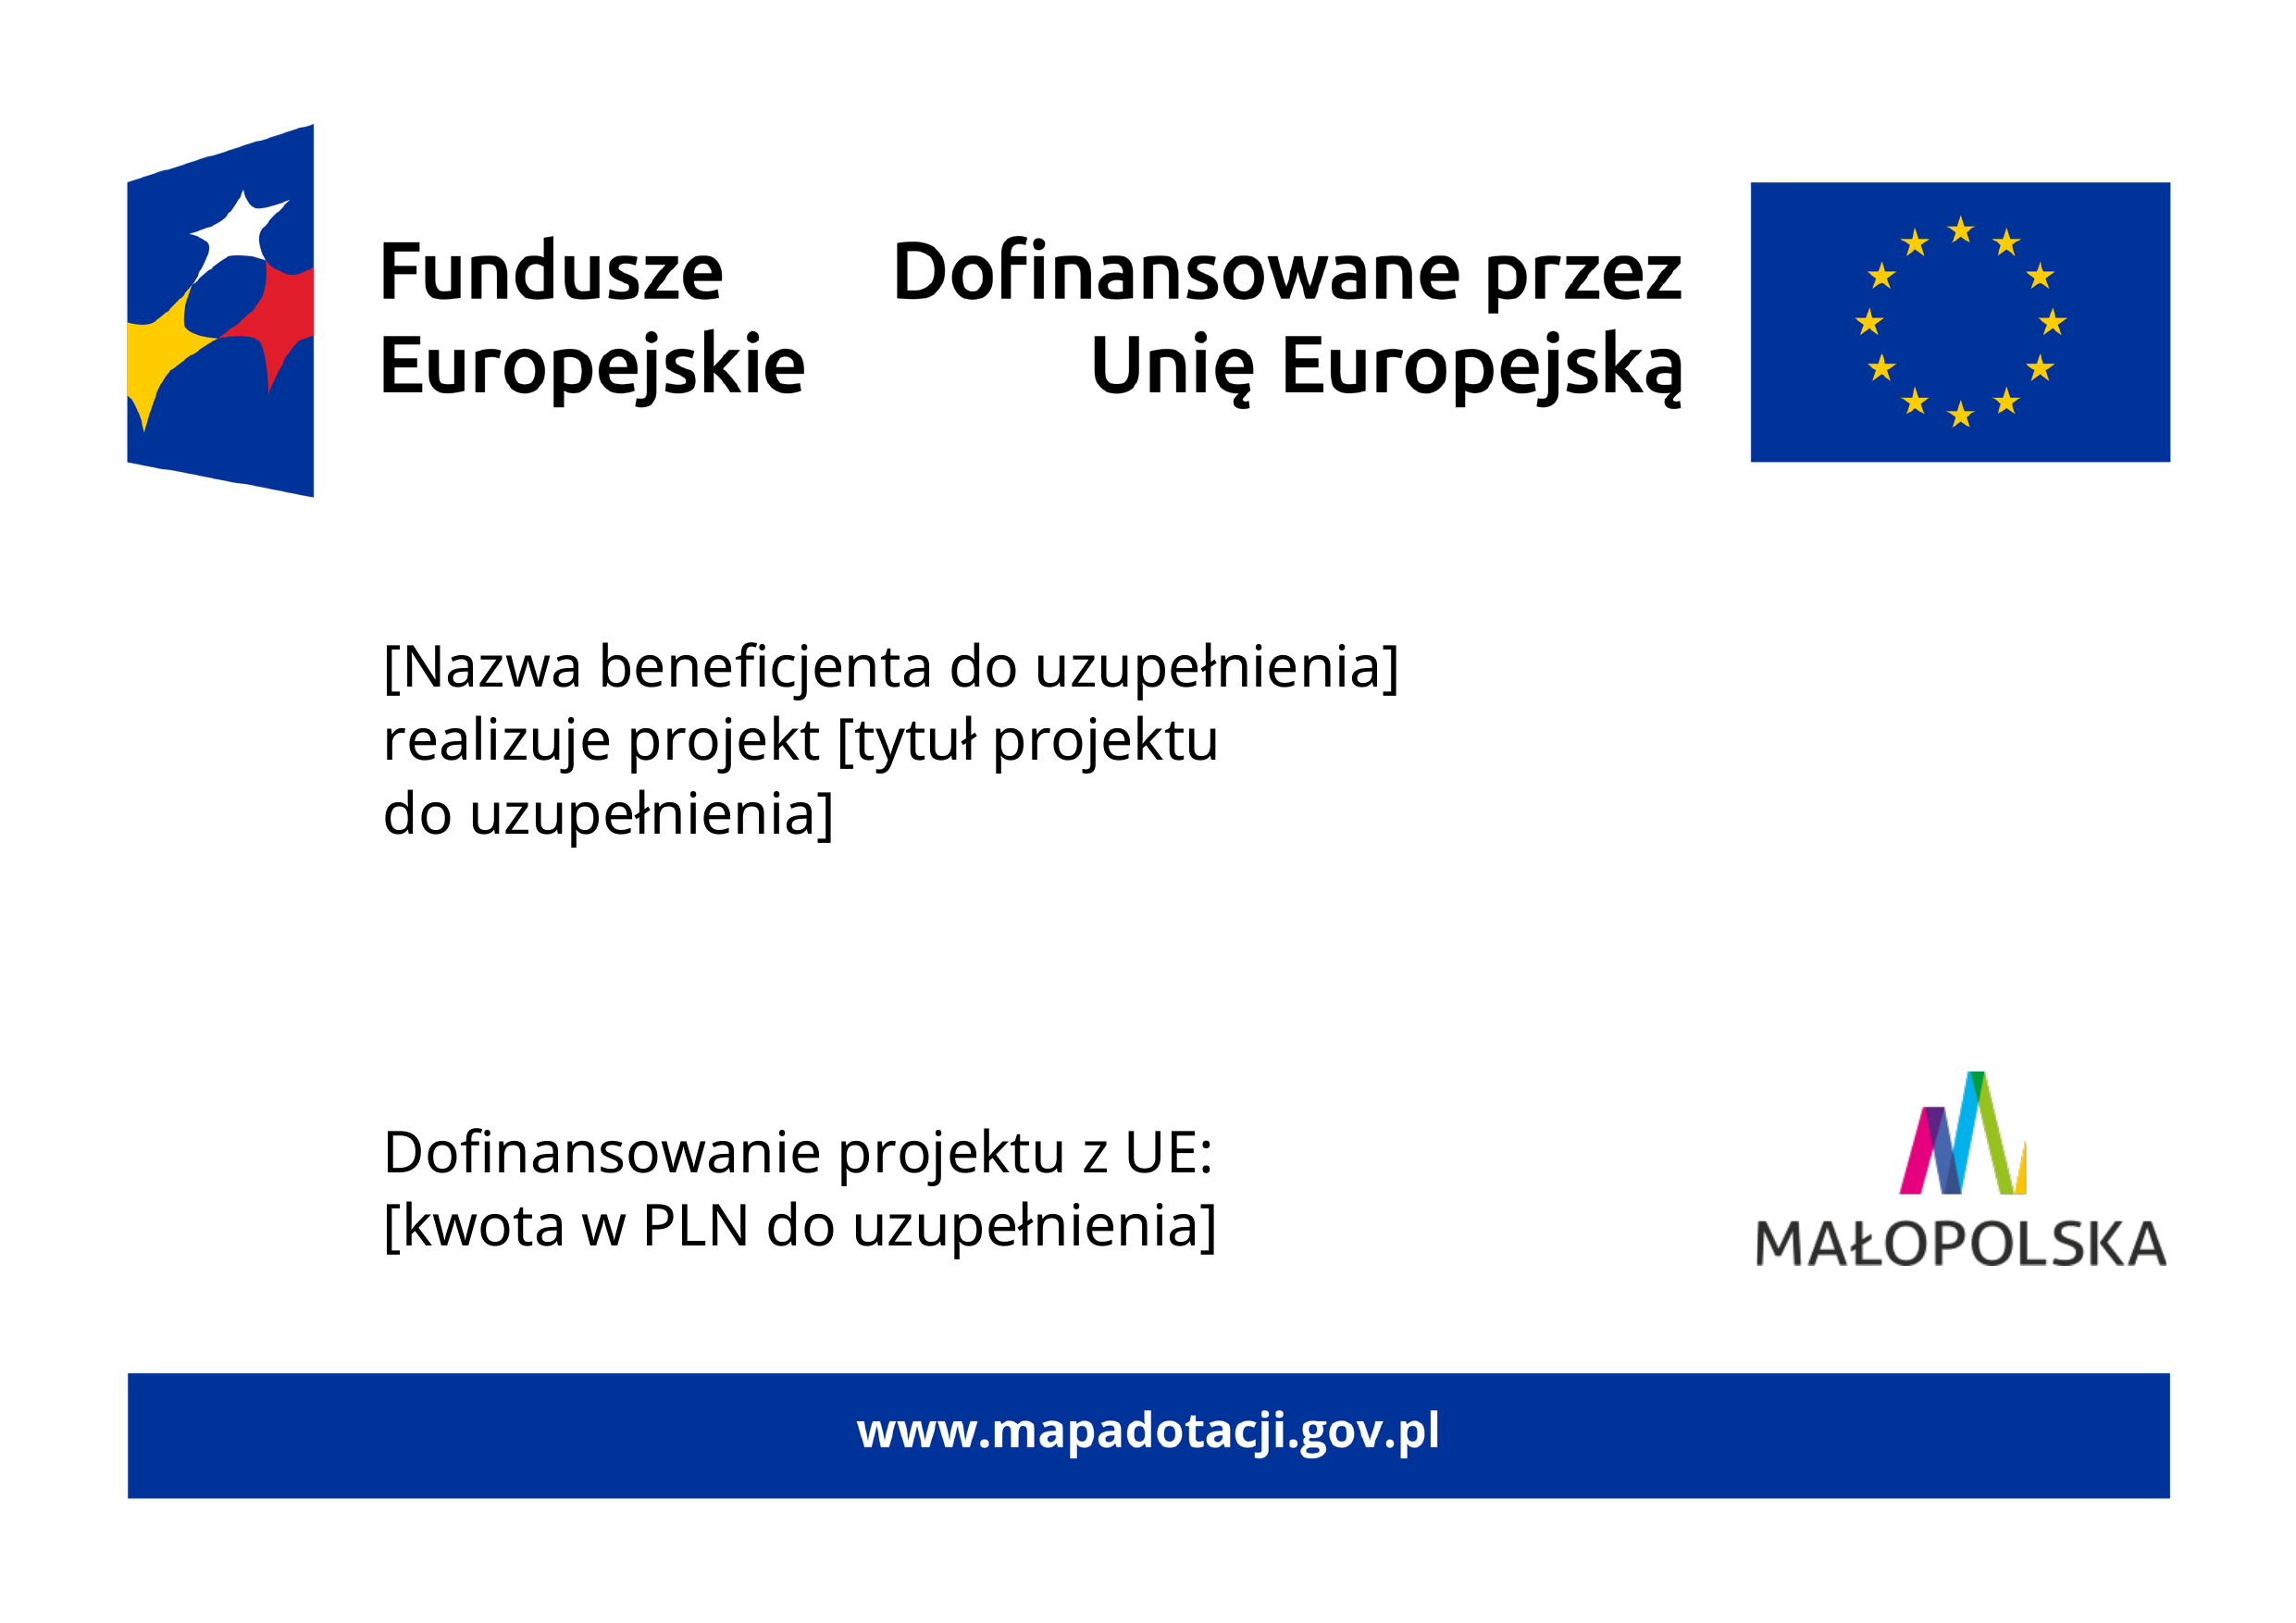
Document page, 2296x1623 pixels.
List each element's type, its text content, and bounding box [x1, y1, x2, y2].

text Dofinansowanie projektu z UE: [382, 1114, 1683, 1187]
picture [0, 0, 2296, 1623]
text [Nazwa beneficjenta do uzupełnienia] realizuje projekt [tytuł projektu do uzupełnienia] [382, 628, 1683, 849]
text [kwota w PLN do uzupełnienia] [382, 1187, 1683, 1261]
